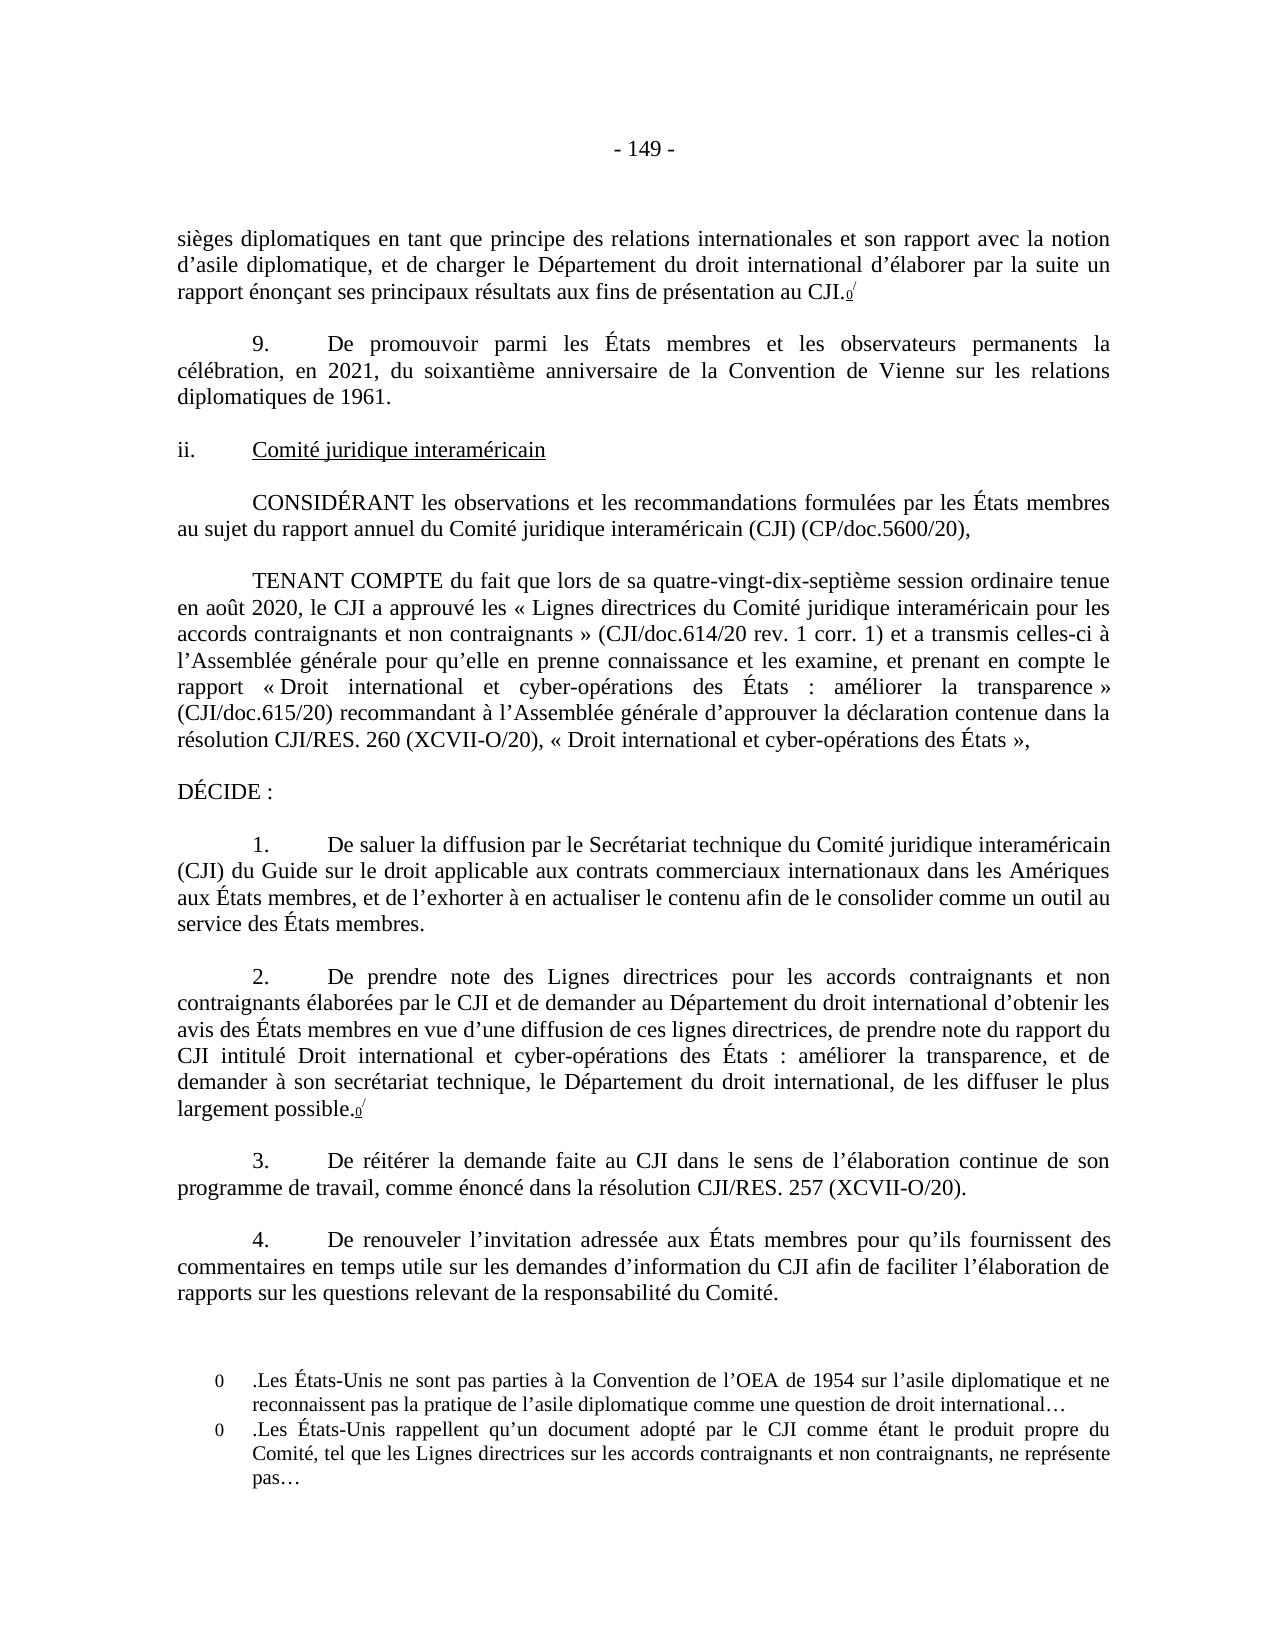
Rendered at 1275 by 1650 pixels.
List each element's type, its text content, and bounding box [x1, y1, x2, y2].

text 4. De renouveler l’invitation adressée aux États membres pour qu’ils fournissent des commentaires en temps utile sur les demandes d’information du CJI afin de faciliter l’élaboration de rapports sur les questions relevant de la responsabilité du Comité. [177, 1226, 1111, 1306]
text TENANT COMPTE du fait que lors de sa quatre-vingt-dix-septième session ordinaire tenue en août 2020, le CJI a approuvé les « Lignes directrices du Comité juridique interaméricain pour les accords contraignants et non contraignants » (CJI/doc.614/20 rev. 1 corr. 1) et a transmis celles-ci à l’Assemblée générale pour qu’elle en prenne connaissance et les examine, et prenant en compte le rapport « Droit international et cyber-opérations des États : améliorer la transparence » (CJI/doc.615/20) recommandant à l’Assemblée générale d’approuver la déclaration contenue dans la résolution CJI/RES. 260 (XCVII-O/20), « Droit international et cyber-opérations des États », [177, 568, 1111, 752]
text CONSIDÉRANT les observations et les recommandations formulées par les États membres au sujet du rapport annuel du Comité juridique interaméricain (CJI) (CP/doc.5600/20), [177, 488, 1111, 541]
text 9. De promouvoir parmi les États membres et les observateurs permanents la célébration, en 2021, du soixantième anniversaire de la Convention de Vienne sur les relations diplomatiques de 1961. [177, 330, 1111, 409]
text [177, 225, 1111, 304]
text DÉCIDE : [177, 778, 1111, 805]
text 3. De réitérer la demande faite au CJI dans le sens de l’élaboration continue de son programme de travail, comme énoncé dans la résolution CJI/RES. 257 (XCVII-O/20). [177, 1147, 1111, 1200]
text 1. De saluer la diffusion par le Secrétariat technique du Comité juridique interaméricain (CJI) du Guide sur le droit applicable aux contrats commerciaux internationaux dans les Amériques aux États membres, et de l’exhorter à en actualiser le contenu afin de le consolider comme un outil au service des États membres. [177, 831, 1111, 937]
text 2. De prendre note des Lignes directrices pour les accords contraignants et non contraignants élaborées par le CJI et de demander au Département du droit international d’obtenir les avis des États membres en vue d’une diffusion de ces lignes directrices, de prendre note du rapport du CJI intitulé Droit international et cyber-opérations des États : améliorer la transparence, et de demander à son secrétariat technique, le Département du droit international, de les diffuser le plus largement possible./ [177, 963, 1111, 1121]
text ii. Comité juridique interaméricain [177, 436, 1111, 462]
